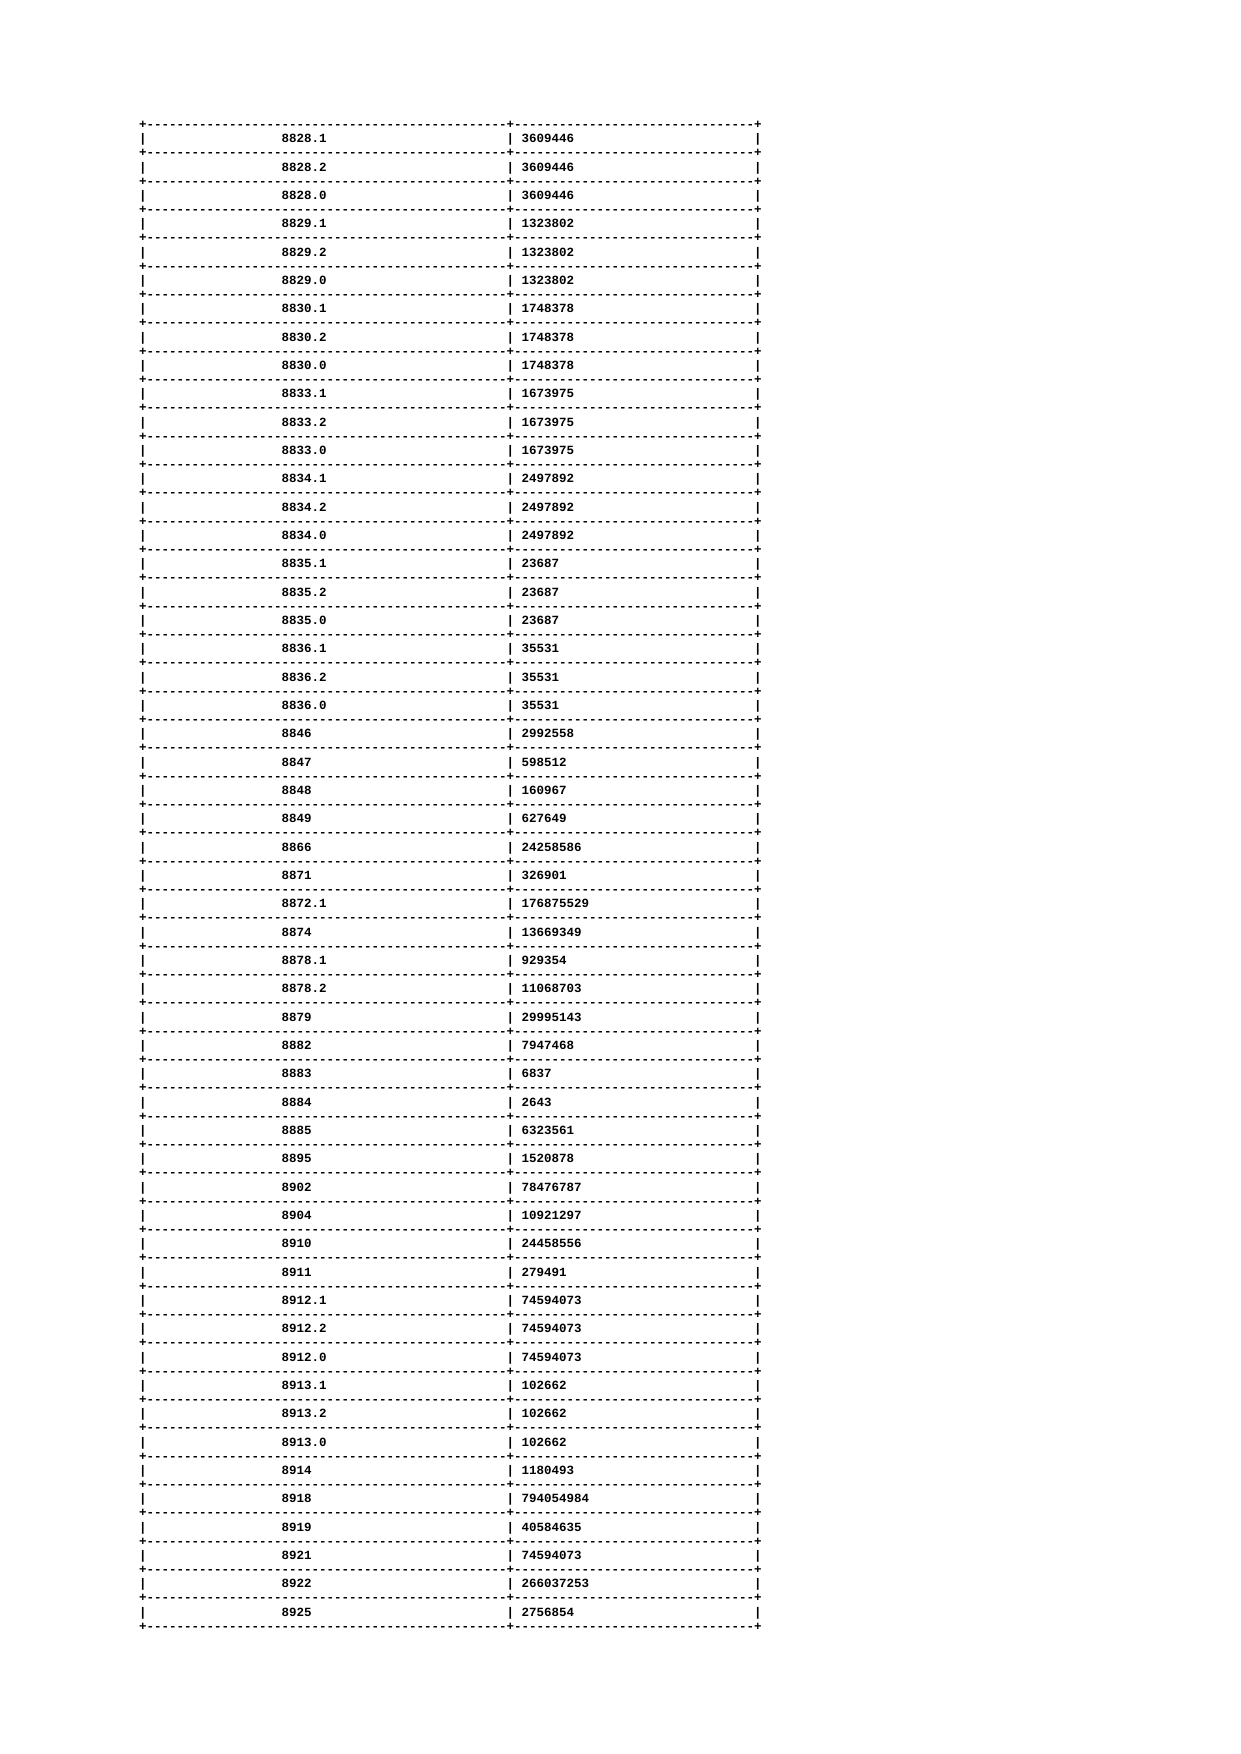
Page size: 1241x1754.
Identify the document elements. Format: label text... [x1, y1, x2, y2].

text +------------------------------------------------+--------------------------------+ [139, 741, 1101, 756]
text | 8833.2 | 1673975 | [139, 416, 1101, 430]
text +------------------------------------------------+--------------------------------+ [139, 770, 1101, 784]
text | 8828.0 | 3609446 | [139, 189, 1101, 203]
text +------------------------------------------------+--------------------------------+ [139, 911, 1101, 926]
text | 8913.2 | 102662 | [139, 1407, 1101, 1421]
text +------------------------------------------------+--------------------------------+ [139, 713, 1101, 727]
text +------------------------------------------------+--------------------------------+ [139, 1478, 1101, 1492]
text | 8828.2 | 3609446 | [139, 161, 1101, 175]
text | 8833.0 | 1673975 | [139, 444, 1101, 458]
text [139, 118, 1101, 132]
text +------------------------------------------------+--------------------------------+ [139, 543, 1101, 557]
text +------------------------------------------------+--------------------------------+ [139, 1421, 1101, 1436]
text +------------------------------------------------+--------------------------------+ [139, 571, 1101, 586]
text +------------------------------------------------+--------------------------------+ [139, 1166, 1101, 1181]
text | 8912.1 | 74594073 | [139, 1294, 1101, 1308]
text +------------------------------------------------+--------------------------------+ [139, 1336, 1101, 1351]
text | 8883 | 6837 | [139, 1067, 1101, 1081]
text +------------------------------------------------+--------------------------------+ [139, 401, 1101, 416]
text +------------------------------------------------+--------------------------------+ [139, 486, 1101, 501]
text +------------------------------------------------+--------------------------------+ [139, 968, 1101, 982]
text +------------------------------------------------+--------------------------------+ [139, 628, 1101, 642]
text | 8878.2 | 11068703 | [139, 982, 1101, 996]
text | 8879 | 29995143 | [139, 1011, 1101, 1025]
text +------------------------------------------------+--------------------------------+ [139, 1138, 1101, 1152]
text +------------------------------------------------+--------------------------------+ [139, 345, 1101, 359]
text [139, 1620, 1101, 1634]
text | 8830.0 | 1748378 | [139, 359, 1101, 373]
text +------------------------------------------------+--------------------------------+ [139, 373, 1101, 387]
text +------------------------------------------------+--------------------------------+ [139, 798, 1101, 812]
text +------------------------------------------------+--------------------------------+ [139, 430, 1101, 444]
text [139, 175, 1101, 189]
text +------------------------------------------------+--------------------------------+ [139, 1280, 1101, 1294]
text | 8912.0 | 74594073 | [139, 1351, 1101, 1365]
text | 8829.0 | 1323802 | [139, 274, 1101, 288]
text +------------------------------------------------+--------------------------------+ [139, 826, 1101, 841]
text | 8918 | 794054984 | [139, 1492, 1101, 1506]
text +------------------------------------------------+--------------------------------+ [139, 1393, 1101, 1407]
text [139, 146, 1101, 161]
text +------------------------------------------------+--------------------------------+ [139, 1081, 1101, 1096]
text | 8833.1 | 1673975 | [139, 387, 1101, 401]
text | 8912.2 | 74594073 | [139, 1322, 1101, 1336]
text +------------------------------------------------+--------------------------------+ [139, 1535, 1101, 1549]
text | 8846 | 2992558 | [139, 727, 1101, 741]
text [139, 1563, 1101, 1577]
text +------------------------------------------------+--------------------------------+ [139, 996, 1101, 1011]
text | 8849 | 627649 | [139, 812, 1101, 826]
text | 8874 | 13669349 | [139, 926, 1101, 940]
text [139, 1591, 1101, 1606]
text | 8835.0 | 23687 | [139, 614, 1101, 628]
text +------------------------------------------------+--------------------------------+ [139, 1308, 1101, 1322]
text +------------------------------------------------+--------------------------------+ [139, 1110, 1101, 1124]
text | 8829.2 | 1323802 | [139, 246, 1101, 260]
text +------------------------------------------------+--------------------------------+ [139, 1506, 1101, 1521]
text +------------------------------------------------+--------------------------------+ [139, 203, 1101, 217]
text +------------------------------------------------+--------------------------------+ [139, 260, 1101, 274]
text | 8834.0 | 2497892 | [139, 529, 1101, 543]
text +------------------------------------------------+--------------------------------+ [139, 1223, 1101, 1237]
text +------------------------------------------------+--------------------------------+ [139, 656, 1101, 671]
text | 8848 | 160967 | [139, 784, 1101, 798]
text | 8919 | 40584635 | [139, 1521, 1101, 1535]
text | 8834.2 | 2497892 | [139, 501, 1101, 515]
text | 8904 | 10921297 | [139, 1209, 1101, 1223]
text | 8925 | 2756854 | [139, 1606, 1101, 1620]
text | 8847 | 598512 | [139, 756, 1101, 770]
text | 8830.2 | 1748378 | [139, 331, 1101, 345]
text | 8895 | 1520878 | [139, 1152, 1101, 1166]
text +------------------------------------------------+--------------------------------+ [139, 316, 1101, 331]
text | 8878.1 | 929354 | [139, 954, 1101, 968]
text +------------------------------------------------+--------------------------------+ [139, 1195, 1101, 1209]
text | 8836.2 | 35531 | [139, 671, 1101, 685]
text +------------------------------------------------+--------------------------------+ [139, 1053, 1101, 1067]
text | 8922 | 266037253 | [139, 1577, 1101, 1591]
text | 8836.1 | 35531 | [139, 642, 1101, 656]
text +------------------------------------------------+--------------------------------+ [139, 855, 1101, 869]
text | 8885 | 6323561 | [139, 1124, 1101, 1138]
text | 8913.1 | 102662 | [139, 1379, 1101, 1393]
text | 8872.1 | 176875529 | [139, 897, 1101, 911]
text | 8835.2 | 23687 | [139, 586, 1101, 600]
text | 8830.1 | 1748378 | [139, 302, 1101, 316]
text +------------------------------------------------+--------------------------------+ [139, 458, 1101, 472]
text | 8921 | 74594073 | [139, 1549, 1101, 1563]
text +------------------------------------------------+--------------------------------+ [139, 231, 1101, 246]
text | 8910 | 24458556 | [139, 1237, 1101, 1251]
text | 8902 | 78476787 | [139, 1181, 1101, 1195]
text +------------------------------------------------+--------------------------------+ [139, 1450, 1101, 1464]
text +------------------------------------------------+--------------------------------+ [139, 1025, 1101, 1039]
text | 8884 | 2643 | [139, 1096, 1101, 1110]
text +------------------------------------------------+--------------------------------+ [139, 288, 1101, 302]
text | 8913.0 | 102662 | [139, 1436, 1101, 1450]
text | 8871 | 326901 | [139, 869, 1101, 883]
text +------------------------------------------------+--------------------------------+ [139, 600, 1101, 614]
text | 8882 | 7947468 | [139, 1039, 1101, 1053]
text | 8829.1 | 1323802 | [139, 217, 1101, 231]
text | 8911 | 279491 | [139, 1266, 1101, 1280]
text +------------------------------------------------+--------------------------------+ [139, 685, 1101, 699]
text | 8914 | 1180493 | [139, 1464, 1101, 1478]
text | 8866 | 24258586 | [139, 841, 1101, 855]
text | 8836.0 | 35531 | [139, 699, 1101, 713]
text +------------------------------------------------+--------------------------------+ [139, 940, 1101, 954]
text +------------------------------------------------+--------------------------------+ [139, 1251, 1101, 1266]
text | 8828.1 | 3609446 | [139, 132, 1101, 146]
text +------------------------------------------------+--------------------------------+ [139, 515, 1101, 529]
text | 8835.1 | 23687 | [139, 557, 1101, 571]
text +------------------------------------------------+--------------------------------+ [139, 1365, 1101, 1379]
text +------------------------------------------------+--------------------------------+ [139, 883, 1101, 897]
text | 8834.1 | 2497892 | [139, 472, 1101, 486]
